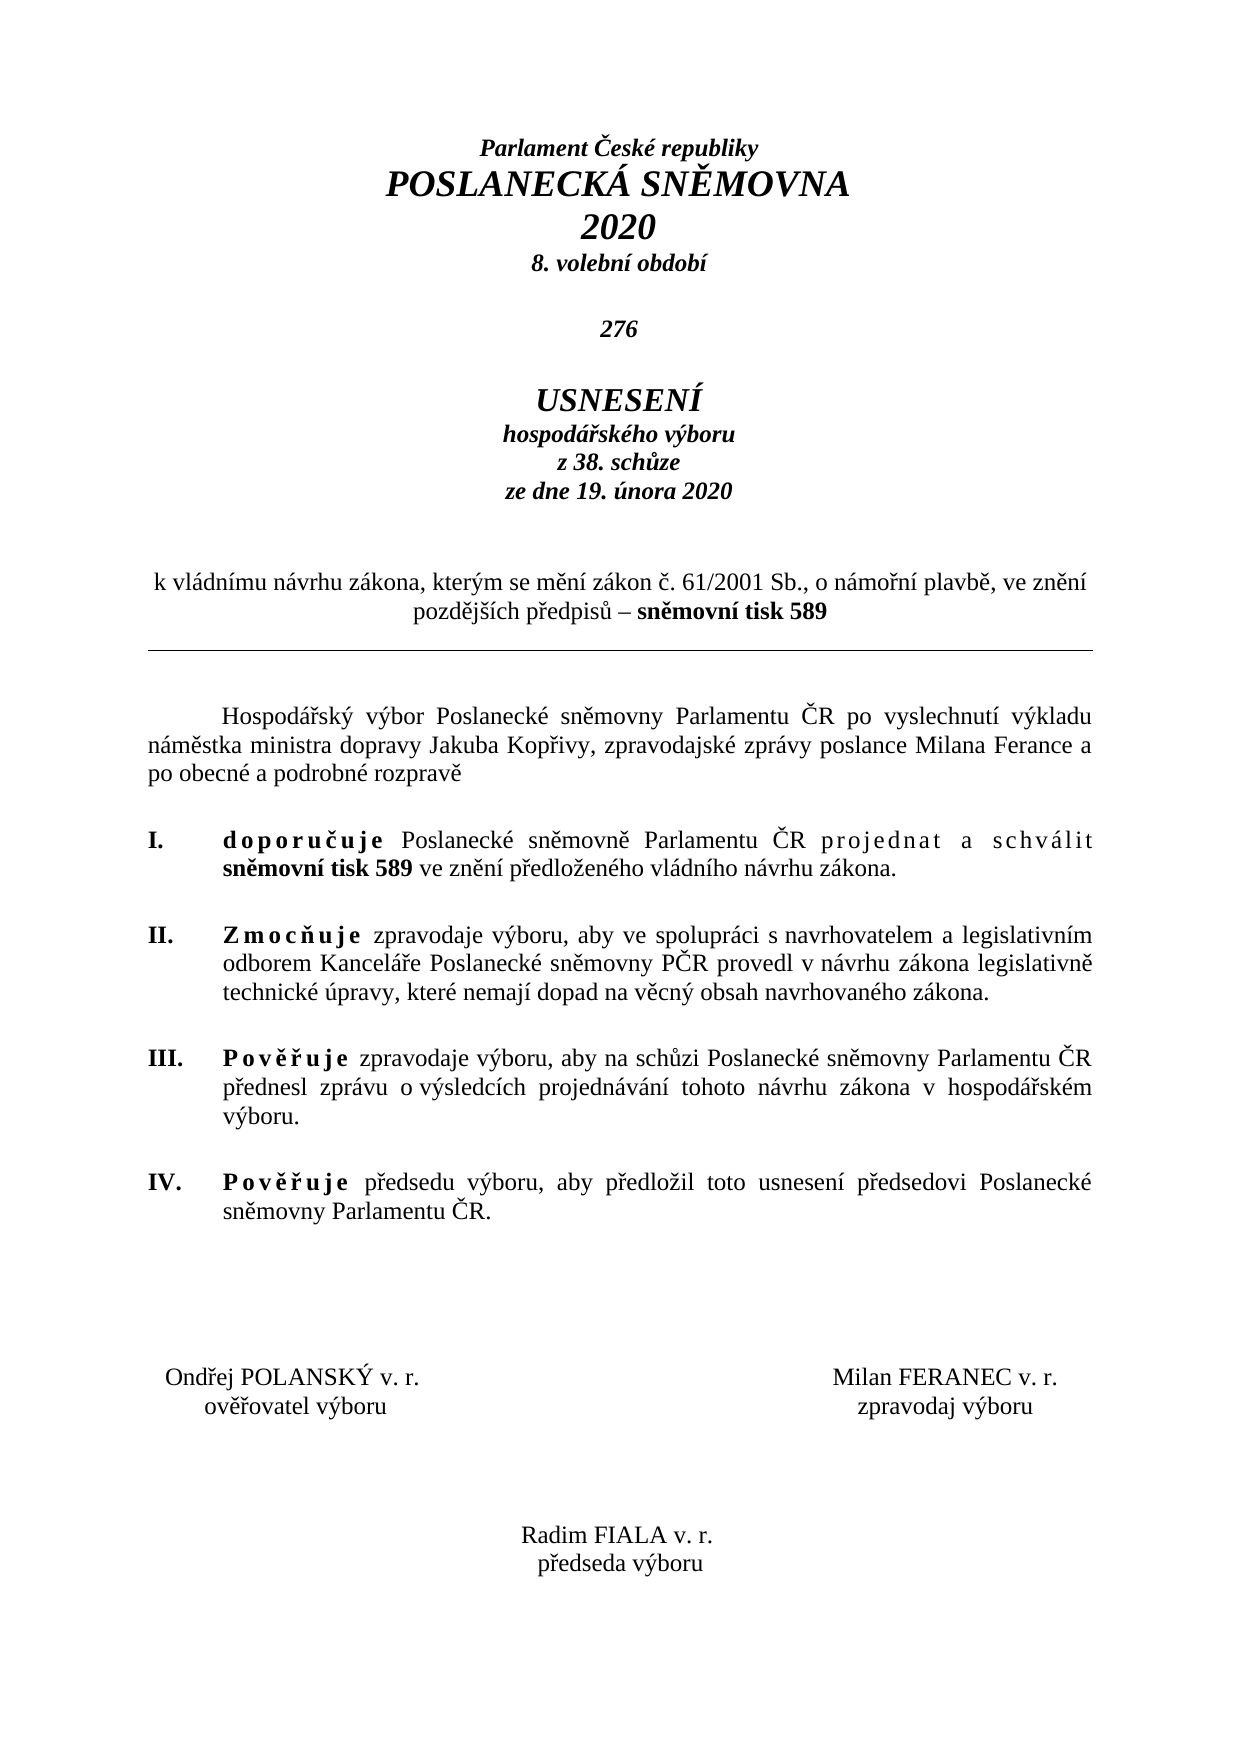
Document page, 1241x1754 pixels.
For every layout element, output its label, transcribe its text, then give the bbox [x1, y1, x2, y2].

text USNESENÍ [148, 380, 1093, 419]
text 8. volební období [148, 248, 1093, 277]
text z 38. schůze [148, 447, 1093, 476]
text Ondřej POLANSKÝ v. r. Milan FERANEC v. r. [148, 1362, 1093, 1391]
text Hospodářský výbor Poslanecké sněmovny Parlamentu ČR po vyslechnutí výkladu náměstka ministra dopravy Jakuba Kopřivy, zpravodajské zprávy poslance Milana Ferance a po obecné a podrobné rozpravě [148, 701, 1093, 787]
list doporučuje Poslanecké sněmovně Parlamentu ČR projednat a schválit sněmovní tisk 589 ve znění předloženého vládního návrhu zákona. [148, 825, 1093, 882]
text ověřovatel výboru zpravodaj výboru [148, 1391, 1093, 1420]
text Radim FIALA v. r. [148, 1520, 1093, 1548]
text POSLANECKÁ SNĚMOVNA [148, 162, 1093, 205]
text 2020 [148, 205, 1093, 248]
text 276 [148, 314, 1093, 343]
text ze dne 19. února 2020 [148, 476, 1093, 505]
list Zmocňuje zpravodaje výboru, aby ve spolupráci s navrhovatelem a legislativním odborem Kanceláře Poslanecké sněmovny PČR provedl v návrhu zákona legislativně technické úpravy, které nemají dopad na věcný obsah navrhovaného zákona. [148, 920, 1093, 1006]
list Pověřuje předsedu výboru, aby předložil toto usnesení předsedovi Poslanecké sněmovny Parlamentu ČR. [148, 1167, 1093, 1225]
text k vládnímu návrhu zákona, kterým se mění zákon č. 61/2001 Sb., o námořní plavbě, ve znění pozdějších předpisů – sněmovní tisk 589 [148, 567, 1093, 650]
text Parlament České republiky [148, 133, 1093, 162]
text předseda výboru [148, 1548, 1093, 1577]
list Pověřuje zpravodaje výboru, aby na schůzi Poslanecké sněmovny Parlamentu ČR přednesl zprávu o výsledcích projednávání tohoto návrhu zákona v hospodářském výboru. [148, 1043, 1093, 1130]
text hospodářského výboru [148, 419, 1093, 447]
